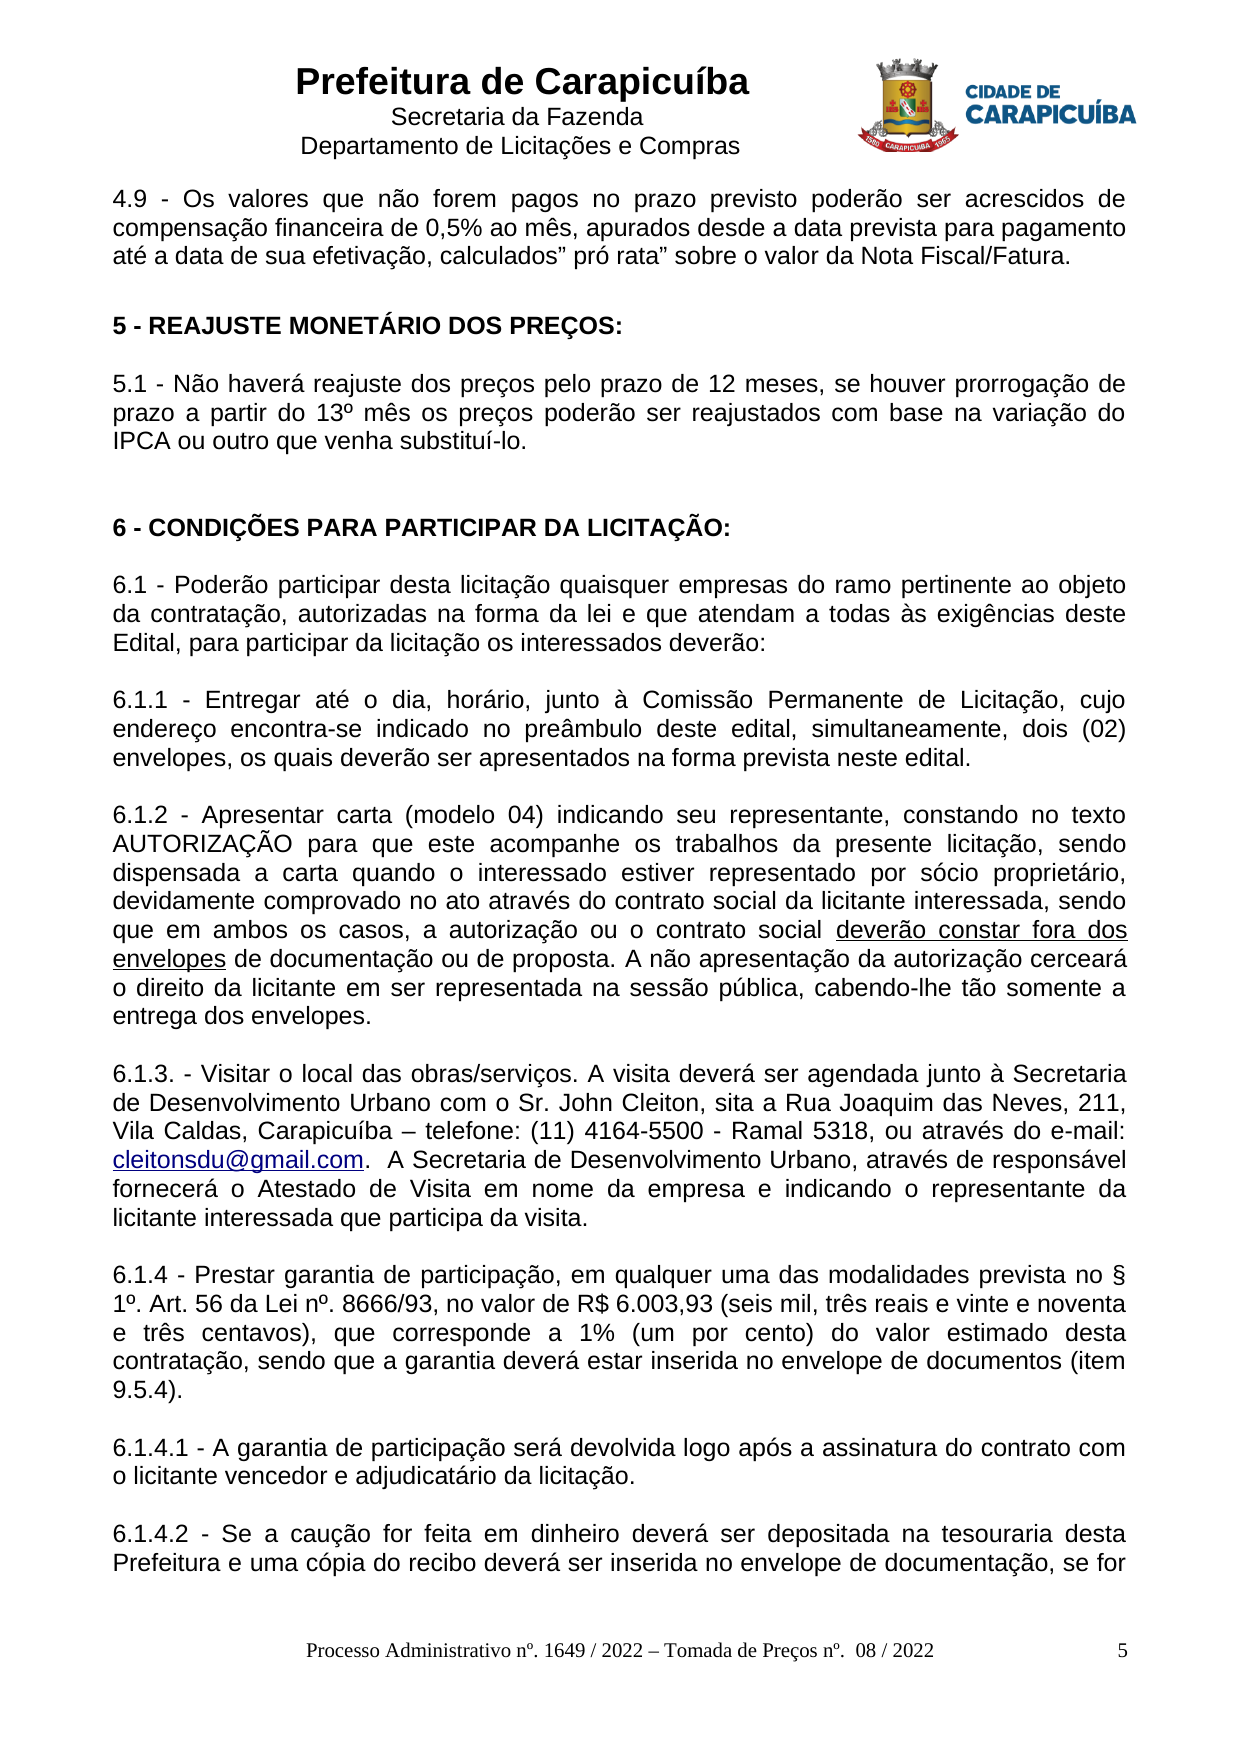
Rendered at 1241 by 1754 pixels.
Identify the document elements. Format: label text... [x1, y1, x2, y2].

text 4.9 - Os valores que não forem pagos no prazo previsto poderão ser acrescidos de compensação financeira de 0,5% ao mês, apurados desde a data prevista para pagamento até a data de sua efetivação, calculados” pró rata” sobre o valor da Nota Fiscal/Fatura. [112, 184, 1128, 270]
text 5.1 - Não haverá reajuste dos preços pelo prazo de 12 meses, se houver prorrogação de prazo a partir do 13º mês os preços poderão ser reajustados com base na variação do IPCA ou outro que venha substituí-lo. [112, 369, 1128, 455]
text 6 - CONDIÇÕES PARA PARTICIPAR DA LICITAÇÃO: [112, 512, 1128, 541]
text 6.1.4.1 - A garantia de participação será devolvida logo após a assinatura do contrato com o licitante vencedor e adjudicatário da licitação. [112, 1432, 1128, 1490]
text 5 - REAJUSTE MONETÁRIO DOS PREÇOS: [112, 311, 1128, 340]
text 6.1.4 - Prestar garantia de participação, em qualquer uma das modalidades prevista no § 1º. Art. 56 da Lei nº. 8666/93, no valor de R$ 6.003,93 (seis mil, três reais e vinte e noventa e três centavos), que corresponde a 1% (um por cento) do valor estimado desta contratação, sendo que a garantia deverá estar inserida no envelope de documentos (item 9.5.4). [112, 1260, 1128, 1404]
picture [857, 57, 1139, 152]
text 6.1.1 - Entregar até o dia, horário, junto à Comissão Permanente de Licitação, cujo endereço encontra-se indicado no preâmbulo deste edital, simultaneamente, dois (02) envelopes, os quais deverão ser apresentados na forma prevista neste edital. [112, 685, 1128, 771]
text 6.1.2 - Apresentar carta (modelo 04) indicando seu representante, constando no texto AUTORIZAÇÃO para que este acompanhe os trabalhos da presente licitação, sendo dispensada a carta quando o interessado estiver representado por sócio proprietário, devidamente comprovado no ato através do contrato social da licitante interessada, sendo que em ambos os casos, a autorização ou o contrato social deverão constar fora dos envelopes de documentação ou de proposta. A não apresentação da autorização cerceará o direito da licitante em ser representada na sessão pública, cabendo-lhe tão somente a entrega dos envelopes. [112, 800, 1128, 1030]
text 6.1 - Poderão participar desta licitação quaisquer empresas do ramo pertinente ao objeto da contratação, autorizadas na forma da lei e que atendam a todas às exigências deste Edital, para participar da licitação os interessados deverão: [112, 570, 1128, 656]
text 6.1.3. - Visitar o local das obras/serviços. A visita deverá ser agendada junto à Secretaria de Desenvolvimento Urbano com o Sr. John Cleiton, sita a Rua Joaquim das Neves, 211, Vila Caldas, Carapicuíba – telefone: (11) 4164-5500 - Ramal 5318, ou através do e-mail: cleitonsdu@gmail.com. A Secretaria de Desenvolvimento Urbano, através de responsável fornecerá o Atestado de Visita em nome da empresa e indicando o representante da licitante interessada que participa da visita. [112, 1059, 1128, 1231]
